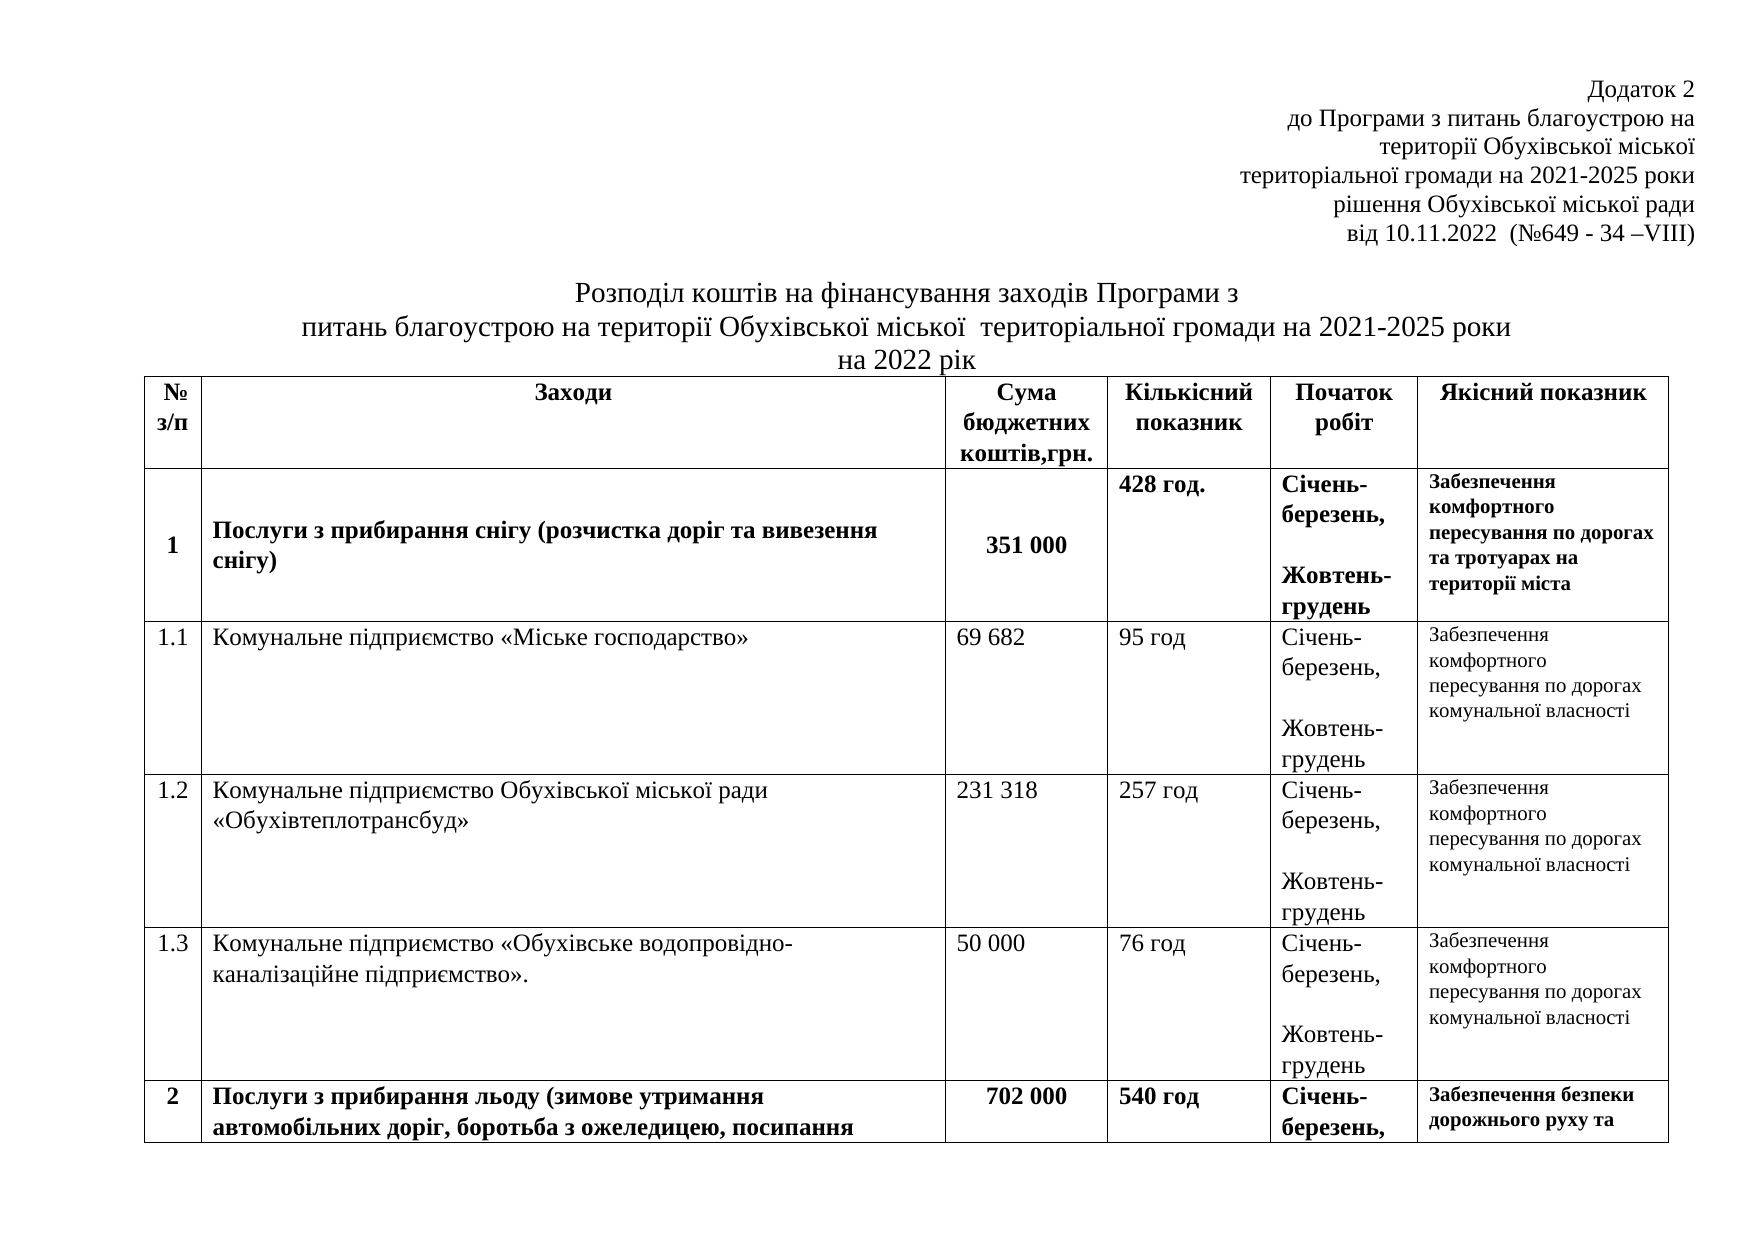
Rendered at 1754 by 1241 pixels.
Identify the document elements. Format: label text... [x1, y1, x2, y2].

table_cell Січень-березень, Жовтень-грудень [1271, 775, 1417, 927]
text до Програми з питань благоустрою на території Обухівської міської [1151, 103, 1695, 160]
text територіальної громади на 2021-2025 роки [118, 160, 1695, 189]
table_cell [1271, 1081, 1417, 1142]
table_header Якісний показник [1418, 377, 1668, 468]
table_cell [1418, 1081, 1668, 1142]
table_cell 95 год [1108, 622, 1270, 774]
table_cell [202, 1081, 945, 1142]
table_cell 702 000 [946, 1081, 1107, 1142]
table_cell Забезпечення комфортного пересування по дорогах та тротуарах на території міста [1418, 469, 1668, 621]
text рішення Обухівської міської ради [118, 189, 1695, 218]
table_cell 76 год [1108, 928, 1270, 1080]
text Розподіл коштів на фінансування заходів Програми з [118, 275, 1695, 309]
table_header Початок робіт [1271, 377, 1417, 468]
table_cell Комунальне підприємство Обухівської міської ради «Обухівтеплотрансбуд» [202, 775, 945, 927]
text на 2022 рік [118, 342, 1695, 376]
table_cell 257 год [1108, 775, 1270, 927]
table_cell Комунальне підприємство «Обухівське водопровідно-каналізаційне підприємство». [202, 928, 945, 1080]
table_cell 1.2 [145, 775, 201, 927]
text від 10.11.2022 (№649 - 34 –VІІI) [118, 218, 1695, 246]
text питань благоустрою на території Обухівської міської територіальної громади на 2021-2025 роки [118, 309, 1695, 342]
table_header Заходи [202, 377, 945, 468]
table_cell 1.1 [145, 622, 201, 774]
table_cell Забезпечення комфортного пересування по дорогах комунальної власності [1418, 622, 1668, 774]
table_cell 540 год [1108, 1081, 1270, 1142]
table_cell 1.3 [145, 928, 201, 1080]
table_cell 2 [145, 1081, 201, 1142]
table_cell 69 682 [946, 622, 1107, 774]
table_cell Комунальне підприємство «Міське господарство» [202, 622, 945, 774]
table_header Кількісний показник [1108, 377, 1270, 468]
table_cell 428 год. [1108, 469, 1270, 621]
table_cell 50 000 [946, 928, 1107, 1080]
table_cell Січень-березень, Жовтень-грудень [1271, 622, 1417, 774]
table_header № з/п [145, 377, 201, 468]
table_header Сума бюджетних коштів,грн. [946, 377, 1107, 468]
table_cell Послуги з прибирання снігу (розчистка доріг та вивезення снігу) [202, 469, 945, 621]
table_cell 231 318 [946, 775, 1107, 927]
table_cell 351 000 [946, 469, 1107, 621]
text Додаток 2 [118, 74, 1695, 103]
table_cell Забезпечення комфортного пересування по дорогах комунальної власності [1418, 928, 1668, 1080]
table_cell Січень-березень, Жовтень-грудень [1271, 928, 1417, 1080]
table_cell Січень-березень, Жовтень-грудень [1271, 469, 1417, 621]
table_cell Забезпечення комфортного пересування по дорогах комунальної власності [1418, 775, 1668, 927]
table_cell 1 [145, 469, 201, 621]
